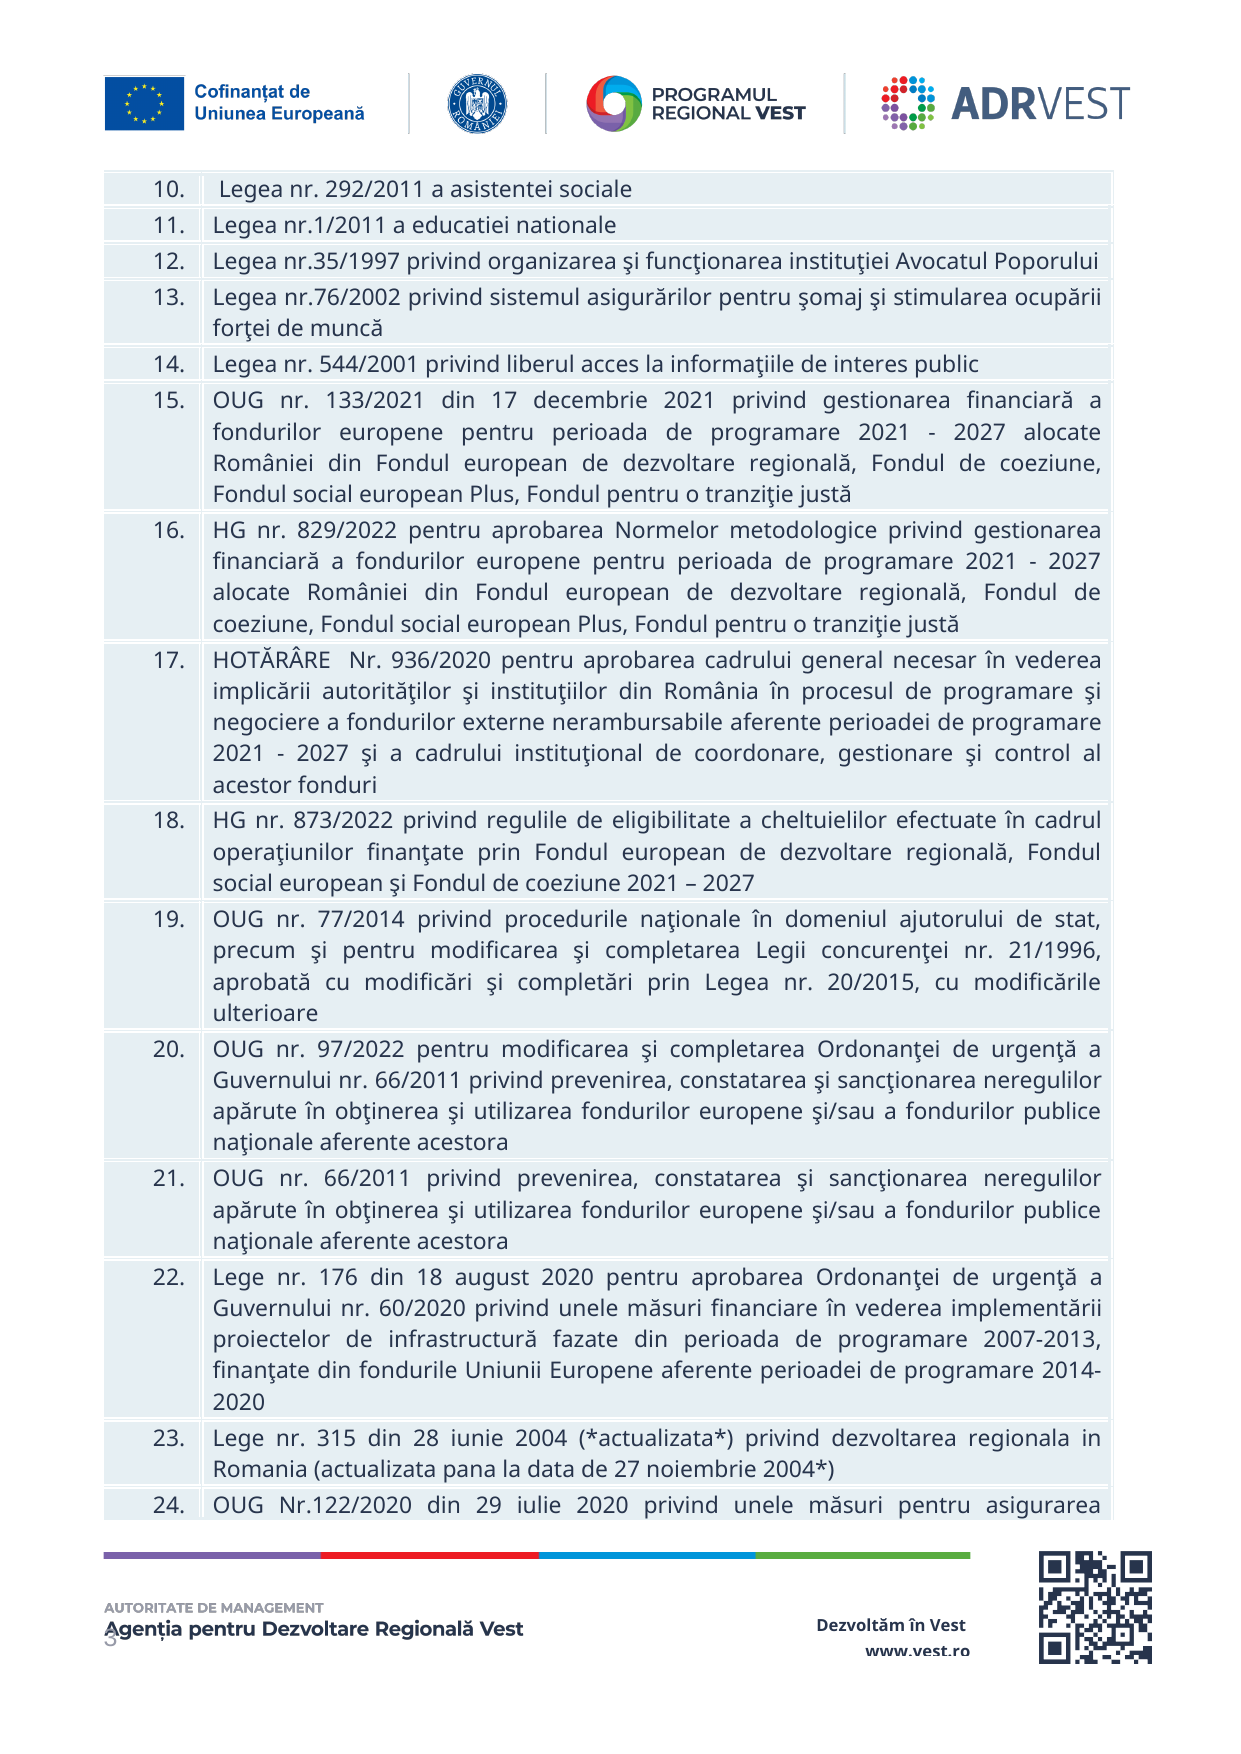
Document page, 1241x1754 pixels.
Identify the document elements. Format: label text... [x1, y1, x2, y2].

table_cell [104, 384, 199, 509]
table_cell OUG nr. 133/2021 din 17 decembrie 2021 privind gestionarea financiară a fondurilor europene pentru perioada de programare 2021 - 2027 alocate României din Fondul european de dezvoltare regională, Fondul de coeziune, Fondul social european Plus, Fondul pentru o tranziţie justă [201, 380, 1114, 509]
table_cell [104, 1033, 199, 1158]
table_cell Lege nr. 315 din 28 iunie 2004 (*actualizata*) privind dezvoltarea regionala in Romania (actualizata pana la data de 27 noiembrie 2004*) [201, 1417, 1114, 1484]
table_cell HG nr. 873/2022 privind regulile de eligibilitate a cheltuielilor efectuate în cadrul operaţiunilor finanţate prin Fondul european de dezvoltare regională, Fondul social european şi Fondul de coeziune 2021 – 2027 [201, 800, 1114, 898]
table_cell [104, 1261, 199, 1417]
table_cell [104, 348, 199, 379]
table_cell [104, 514, 199, 639]
table_cell OUG nr. 77/2014 privind procedurile naţionale în domeniul ajutorului de stat, precum şi pentru modificarea şi completarea Legii concurenţei nr. 21/1996, aprobată cu modificări şi completări prin Legea nr. 20/2015, cu modificările ulterioare [201, 898, 1114, 1028]
table_cell [104, 281, 199, 343]
table_cell HG nr. 829/2022 pentru aprobarea Normelor metodologice privind gestionarea financiară a fondurilor europene pentru perioada de programare 2021 - 2027 alocate României din Fondul european de dezvoltare regională, Fondul de coeziune, Fondul social european Plus, Fondul pentru o tranziţie justă [201, 509, 1114, 639]
table_cell [104, 209, 199, 240]
table_cell Legea nr. 292/2011 a asistentei sociale [201, 170, 1114, 204]
table_cell Legea nr.1/2011 a educatiei nationale [201, 205, 1114, 240]
table_cell OUG nr. 66/2011 privind prevenirea, constatarea şi sancţionarea neregulilor apărute în obţinerea şi utilizarea fondurilor europene şi/sau a fondurilor publice naţionale aferente acestora [201, 1158, 1114, 1256]
table_cell [104, 173, 201, 204]
table_cell [104, 1162, 199, 1256]
picture [1030, 1542, 1161, 1673]
table_cell Legea nr. 544/2001 privind liberul acces la informaţiile de interes public [201, 344, 1114, 379]
table_cell Legea nr.35/1997 privind organizarea şi funcţionarea instituţiei Avocatul Poporului [201, 240, 1114, 276]
picture [103, 73, 1131, 134]
table_cell [104, 644, 199, 800]
table_cell [104, 1489, 201, 1520]
table_cell HOTĂRÂRE Nr. 936/2020 pentru aprobarea cadrului general necesar în vederea implicării autorităţilor şi instituţiilor din România în procesul de programare şi negociere a fondurilor externe nerambursabile aferente perioadei de programare 2021 - 2027 şi a cadrului instituţional de coordonare, gestionare şi control al acestor fonduri [201, 639, 1114, 800]
table_cell Lege nr. 176 din 18 august 2020 pentru aprobarea Ordonanţei de urgenţă a Guvernului nr. 60/2020 privind unele măsuri financiare în vederea implementării proiectelor de infrastructură fazate din perioada de programare 2007-2013, finanţate din fondurile Uniunii Europene aferente perioadei de programare 2014-2020 [201, 1256, 1114, 1417]
table_cell [104, 903, 199, 1028]
table_cell [104, 805, 199, 898]
table_cell Legea nr.76/2002 privind sistemul asigurărilor pentru şomaj şi stimularea ocupării forţei de muncă [201, 276, 1114, 343]
table_cell [104, 1422, 199, 1484]
table_cell [104, 245, 199, 276]
table_cell OUG nr. 97/2022 pentru modificarea şi completarea Ordonanţei de urgenţă a Guvernului nr. 66/2011 privind prevenirea, constatarea şi sancţionarea neregulilor apărute în obţinerea şi utilizarea fondurilor europene şi/sau a fondurilor publice naţionale aferente acestora [201, 1028, 1114, 1158]
